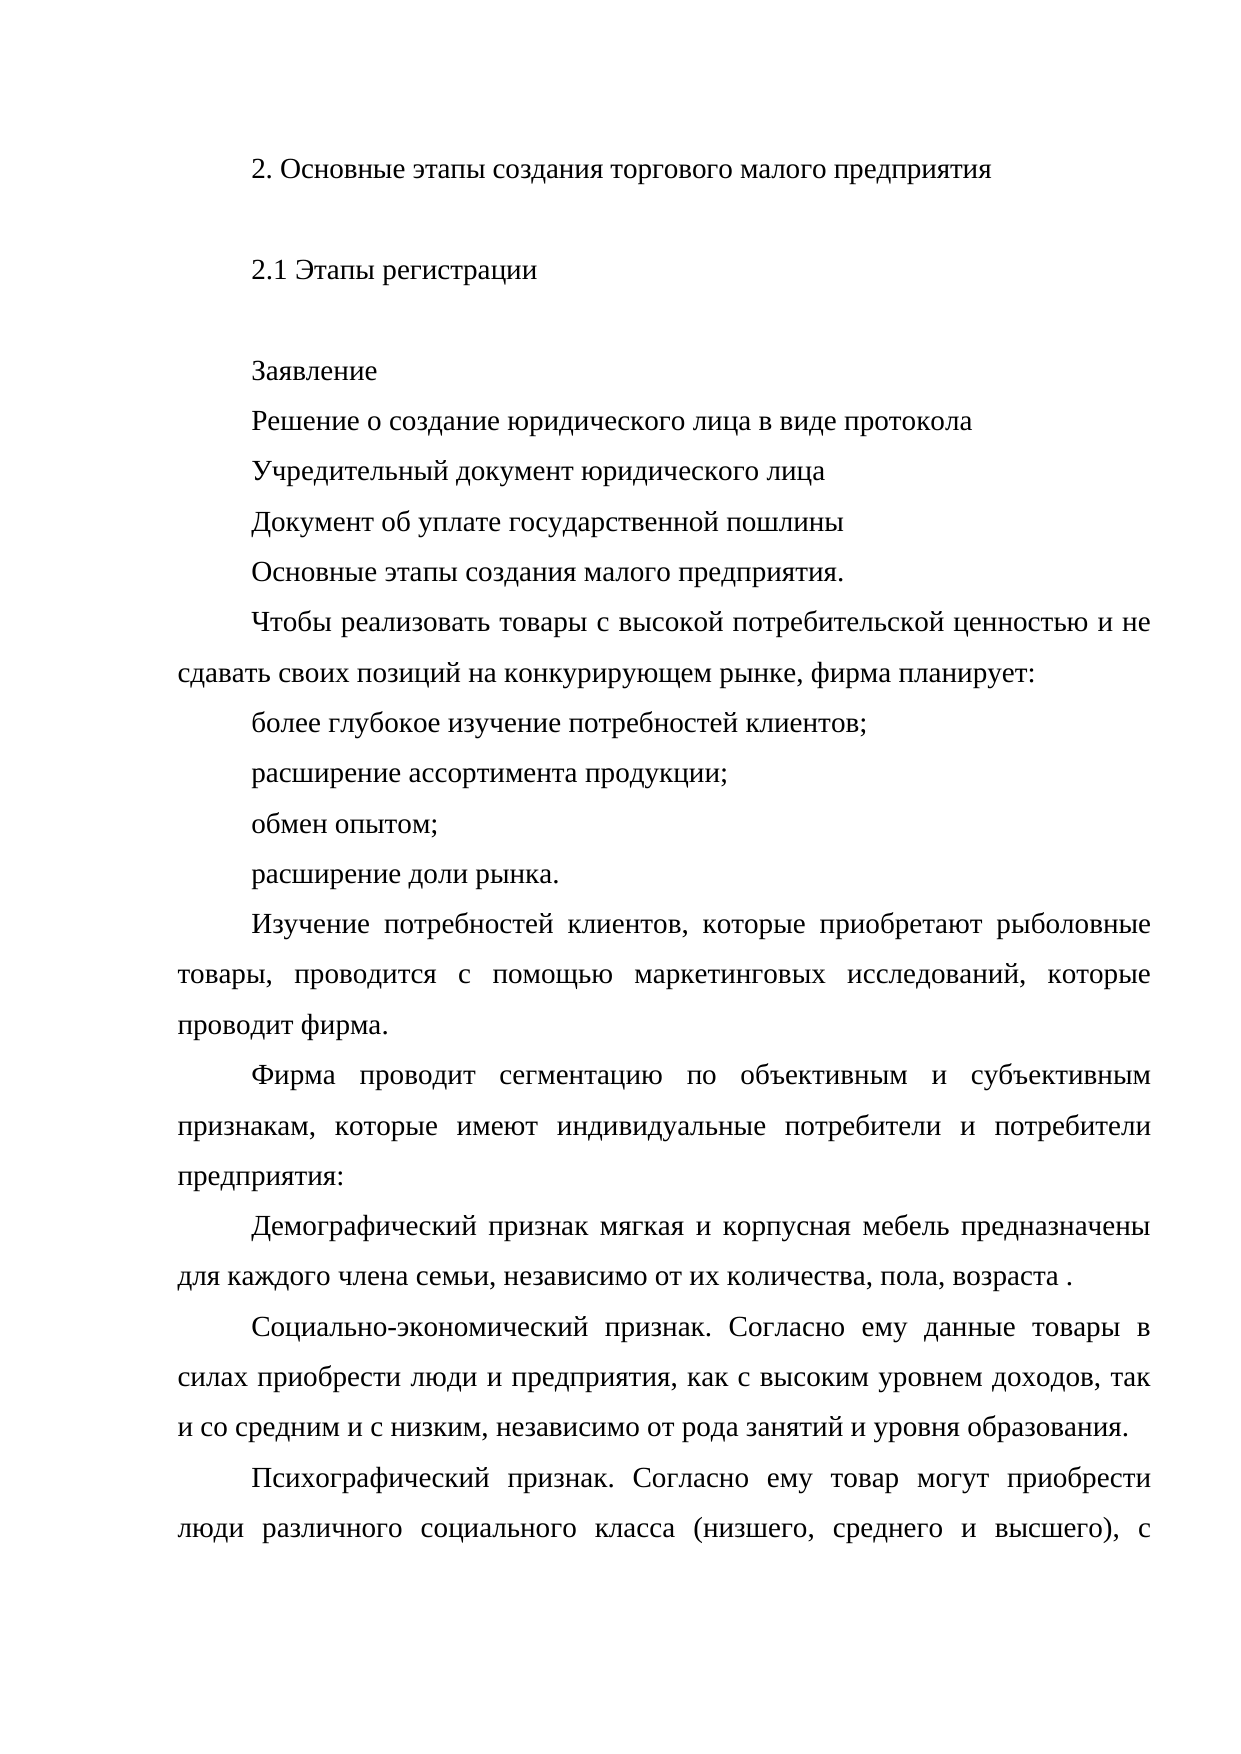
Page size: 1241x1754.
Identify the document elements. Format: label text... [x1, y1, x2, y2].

text 2. Основные этапы создания торгового малого предприятия [177, 152, 1152, 185]
text Решение о создание юридического лица в виде протокола [177, 403, 1152, 437]
text расширение доли рынка. [177, 856, 1152, 889]
text Фирма проводит сегментацию по объективным и субъективным признакам, которые имеют индивидуальные потребители и потребители предприятия: [177, 1057, 1152, 1191]
text Изучение потребностей клиентов, которые приобретают рыболовные товары, проводится с помощью маркетинговых исследований, которые проводит фирма. [177, 906, 1152, 1041]
text Социально-экономический признак. Согласно ему данные товары в силах приобрести люди и предприятия, как с высоким уровнем доходов, так и со средним и с низким, независимо от рода занятий и уровня образования. [177, 1309, 1152, 1443]
text Демографический признак мягкая и корпусная мебель предназначены для каждого члена семьи, независимо от их количества, пола, возраста . [177, 1208, 1152, 1292]
text Чтобы реализовать товары с высокой потребительской ценностью и не сдавать своих позиций на конкурирующем рынке, фирма планирует: [177, 604, 1152, 688]
text Основные этапы создания малого предприятия. [177, 554, 1152, 588]
text расширение ассортимента продукции; [177, 755, 1152, 789]
text Документ об уплате государственной пошлины [177, 504, 1152, 537]
text 2.1 Этапы регистрации [177, 252, 1152, 286]
text обмен опытом; [177, 806, 1152, 839]
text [177, 1460, 1152, 1544]
text более глубокое изучение потребностей клиентов; [177, 705, 1152, 739]
text Учредительный документ юридического лица [177, 453, 1152, 487]
text Заявление [177, 353, 1152, 386]
